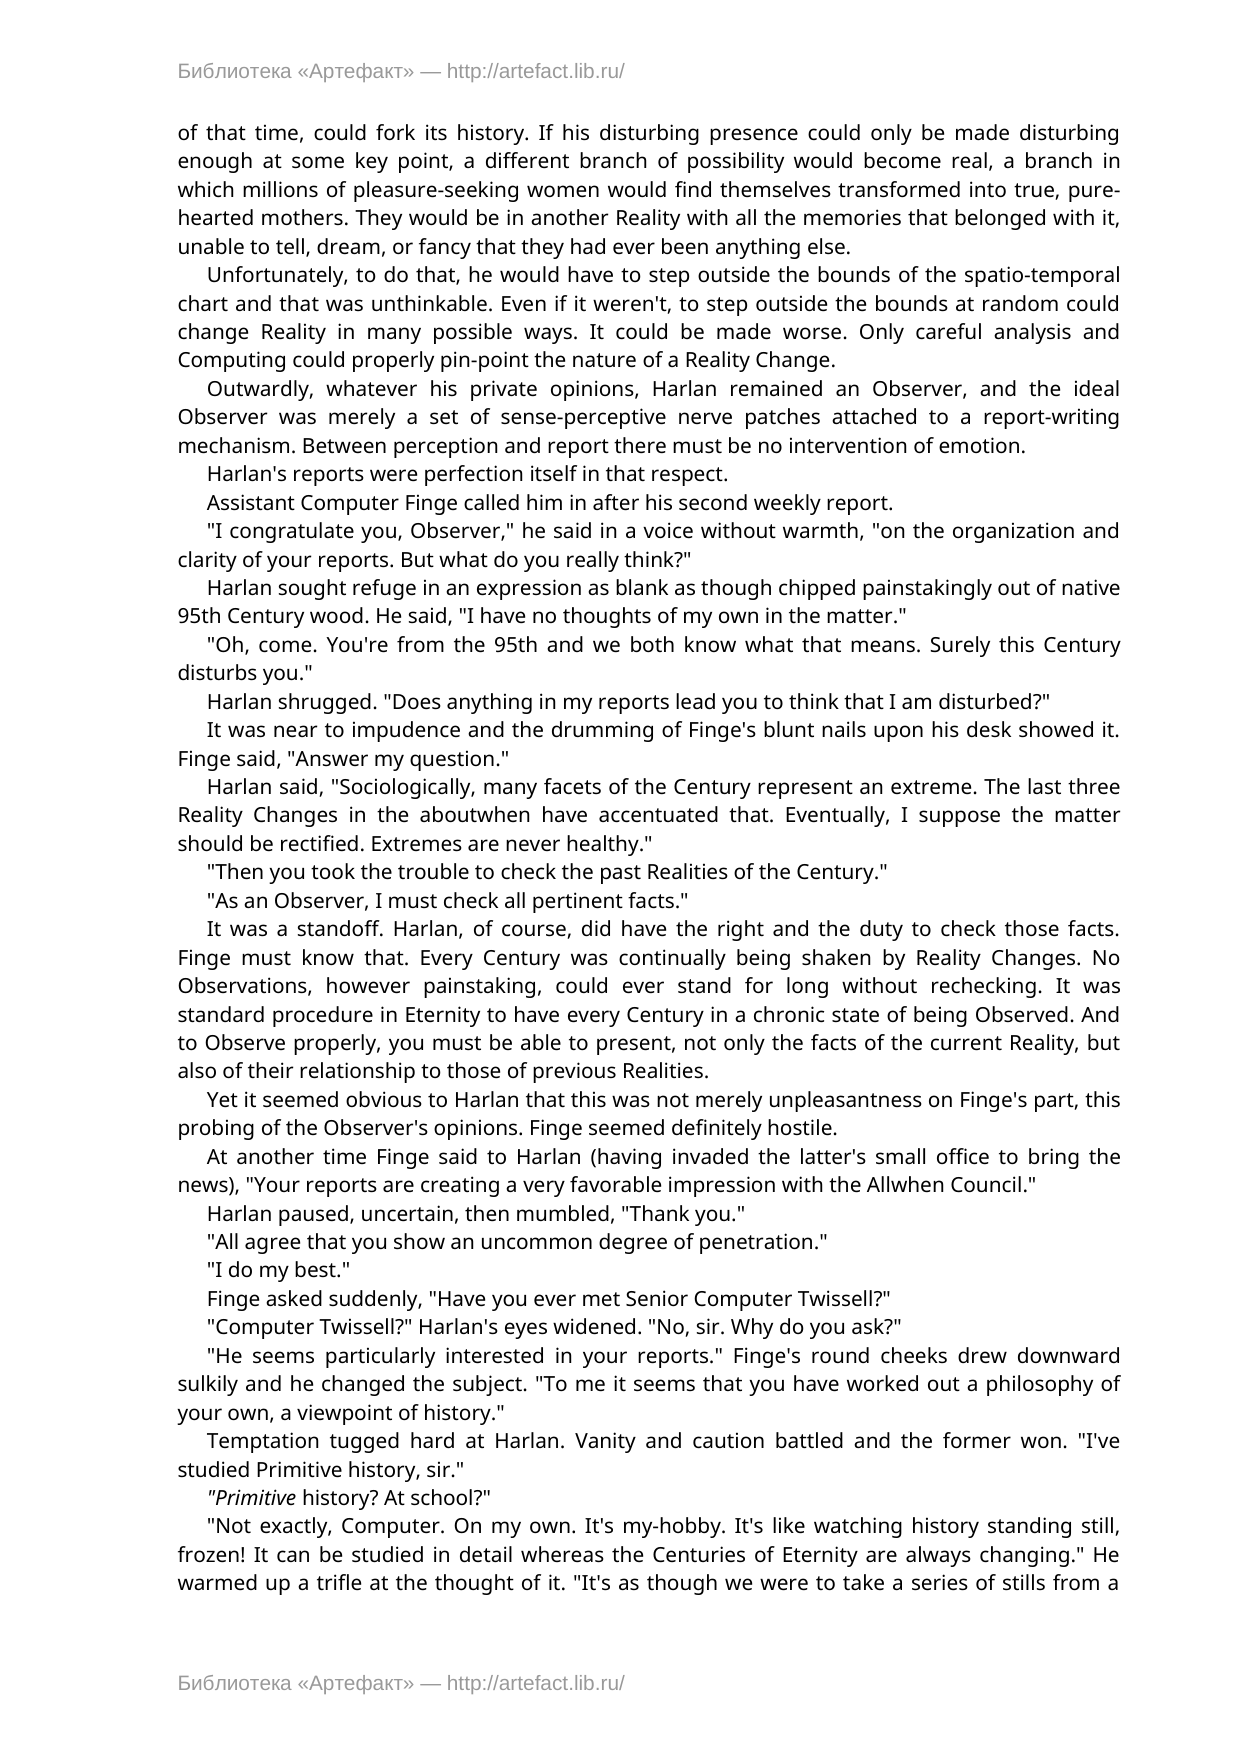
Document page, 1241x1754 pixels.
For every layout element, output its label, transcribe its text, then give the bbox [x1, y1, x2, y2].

text It was near to impudence and the drumming of Finge's blunt nails upon his desk showed it. Finge said, "Answer my question." [177, 715, 1122, 772]
text Temptation tugged hard at Harlan. Vanity and caution battled and the former won. "I've studied Primitive history, sir." [177, 1426, 1122, 1483]
text Harlan sought refuge in an expression as blank as though chipped painstakingly out of native 95th Century wood. He said, "I have no thoughts of my own in the matter." [177, 573, 1122, 630]
text "Primitive history? At school?" [177, 1483, 1122, 1512]
text "Then you took the trouble to check the past Realities of the Century." [177, 857, 1122, 886]
text Yet it seemed obvious to Harlan that this was not merely unpleasantness on Finge's part, this probing of the Observer's opinions. Finge seemed definitely hostile. [177, 1085, 1122, 1142]
text Assistant Computer Finge called him in after his second weekly report. [177, 488, 1122, 516]
text Harlan shrugged. "Does anything in my reports lead you to think that I am disturbed?" [177, 687, 1122, 715]
text At another time Finge said to Harlan (having invaded the latter's small office to bring the news), "Your reports are creating a very favorable impression with the Allwhen Council." [177, 1142, 1122, 1199]
text Harlan's reports were perfection itself in that respect. [177, 459, 1122, 488]
text It was a standoff. Harlan, of course, did have the right and the duty to check those facts. Finge must know that. Every Century was continually being shaken by Reality Changes. No Observations, however painstaking, could ever stand for long without rechecking. It was standard procedure in Eternity to have every Century in a chronic state of being Observed. And to Observe properly, you must be able to present, not only the facts of the current Reality, but also of their relationship to those of previous Realities. [177, 914, 1122, 1085]
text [177, 118, 1122, 260]
text "Computer Twissell?" Harlan's eyes widened. "No, sir. Why do you ask?" [177, 1312, 1122, 1341]
text Unfortunately, to do that, he would have to step outside the bounds of the spatio-temporal chart and that was unthinkable. Even if it weren't, to step outside the bounds at random could change Reality in many possible ways. It could be made worse. Only careful analysis and Computing could properly pin-point the nature of a Reality Change. [177, 260, 1122, 374]
text "I do my best." [177, 1256, 1122, 1284]
text "I congratulate you, Observer," he said in a voice without warmth, "on the organization and clarity of your reports. But what do you really think?" [177, 516, 1122, 573]
text "All agree that you show an uncommon degree of penetration." [177, 1227, 1122, 1256]
text Finge asked suddenly, "Have you ever met Senior Computer Twissell?" [177, 1284, 1122, 1312]
text Harlan said, "Sociologically, many facets of the Century represent an extreme. The last three Reality Changes in the aboutwhen have accentuated that. Eventually, I suppose the matter should be rectified. Extremes are never healthy." [177, 772, 1122, 857]
text "He seems particularly interested in your reports." Finge's round cheeks drew downward sulkily and he changed the subject. "To me it seems that you have worked out a philosophy of your own, a viewpoint of history." [177, 1341, 1122, 1426]
text "Oh, come. You're from the 95th and we both know what that means. Surely this Century disturbs you." [177, 630, 1122, 687]
text "As an Observer, I must check all pertinent facts." [177, 886, 1122, 914]
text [177, 1512, 1122, 1597]
text Harlan paused, uncertain, then mumbled, "Thank you." [177, 1199, 1122, 1227]
text Outwardly, whatever his private opinions, Harlan remained an Observer, and the ideal Observer was merely a set of sense-perceptive nerve patches attached to a report-writing mechanism. Between perception and report there must be no intervention of emotion. [177, 374, 1122, 459]
